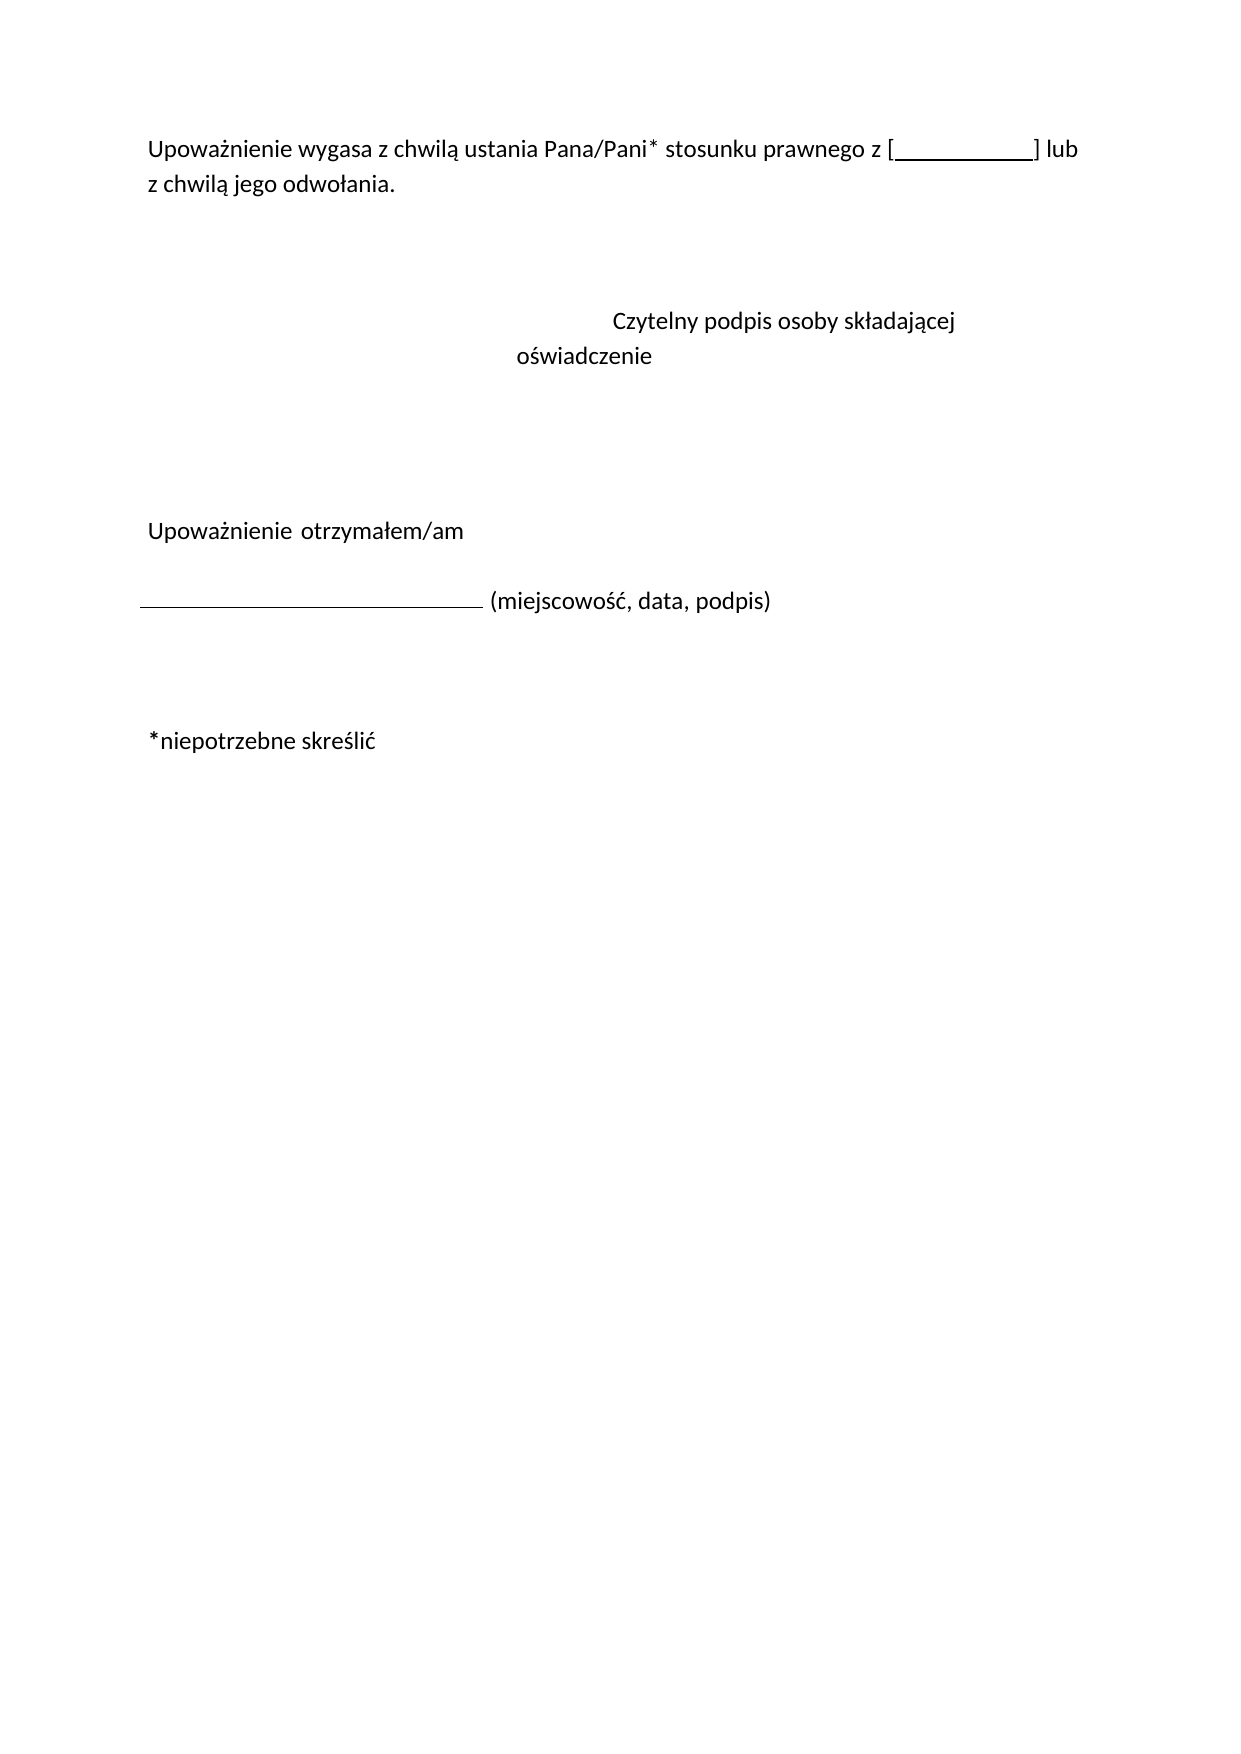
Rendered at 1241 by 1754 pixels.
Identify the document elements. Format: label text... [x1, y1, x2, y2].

text Upoważnienie otrzymałem/am [148, 515, 1093, 546]
text Czytelny podpis osoby składającej oświadczenie [516, 305, 1093, 371]
text (miejscowość, data, podpis) [138, 585, 1093, 616]
text Upoważnienie wygasa z chwilą ustania Pana/Pani* stosunku prawnego z [ ] lub z chwilą jego odwołania. [148, 133, 1093, 198]
text *niepotrzebne skreślić [148, 725, 1093, 756]
